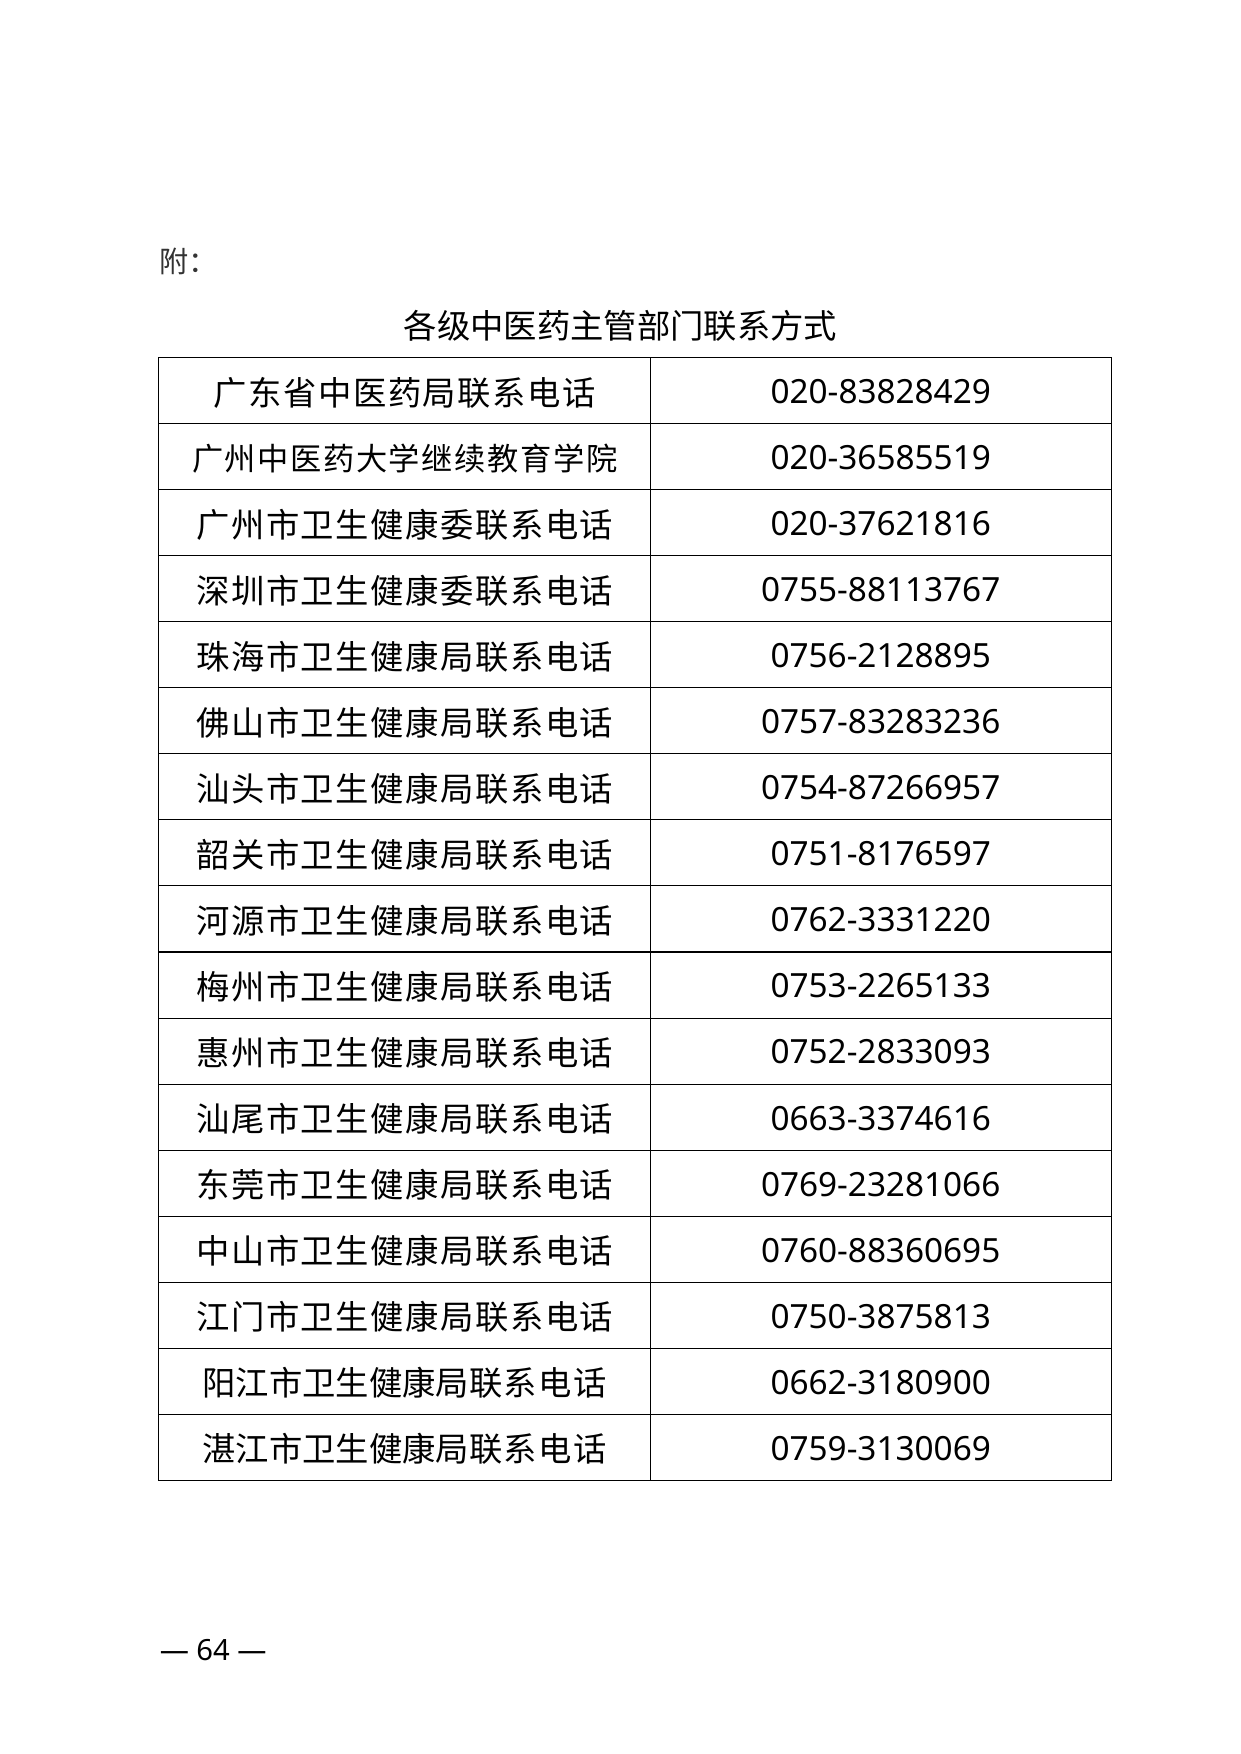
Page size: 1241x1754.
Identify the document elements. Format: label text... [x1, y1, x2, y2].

table_cell 广州中医药大学继续教育学院 [159, 424, 650, 489]
table_cell 珠海市卫生健康局联系电话 [159, 622, 650, 687]
table_cell 韶关市卫生健康局联系电话 [159, 820, 650, 885]
table_cell 佛山市卫生健康局联系电话 [159, 688, 650, 753]
table_cell 中山市卫生健康局联系电话 [159, 1217, 650, 1282]
table_header 020-83828429 [651, 358, 1111, 423]
table_cell 0755-88113767 [651, 556, 1111, 621]
table_cell 湛江市卫生健康局联系电话 [159, 1415, 650, 1480]
table_cell 东莞市卫生健康局联系电话 [159, 1151, 650, 1216]
table_cell 0662-3180900 [651, 1349, 1111, 1414]
table_cell 深圳市卫生健康委联系电话 [159, 556, 650, 621]
table_cell 江门市卫生健康局联系电话 [159, 1283, 650, 1348]
table_cell 0751-8176597 [651, 820, 1111, 885]
table_cell 广州市卫生健康委联系电话 [159, 490, 650, 555]
table_cell 0756-2128895 [651, 622, 1111, 687]
table_cell 0760-88360695 [651, 1217, 1111, 1282]
table_cell 020-37621816 [651, 490, 1111, 555]
table_cell 汕头市卫生健康局联系电话 [159, 754, 650, 819]
table_cell 河源市卫生健康局联系电话 [159, 886, 650, 951]
table_cell 0754-87266957 [651, 754, 1111, 819]
text 附： [159, 227, 1081, 292]
table_cell 阳江市卫生健康局联系电话 [159, 1349, 650, 1414]
table_cell 0769-23281066 [651, 1151, 1111, 1216]
table_cell 0752-2833093 [651, 1019, 1111, 1083]
table_cell 梅州市卫生健康局联系电话 [159, 953, 650, 1017]
table_cell 0759-3130069 [651, 1415, 1111, 1480]
table_cell 汕尾市卫生健康局联系电话 [159, 1085, 650, 1149]
table_cell 0663-3374616 [651, 1085, 1111, 1149]
table_cell 0753-2265133 [651, 953, 1111, 1017]
table_cell 0762-3331220 [651, 886, 1111, 951]
table_cell 0757-83283236 [651, 688, 1111, 753]
table_header 广东省中医药局联系电话 [159, 358, 650, 423]
table_cell 惠州市卫生健康局联系电话 [159, 1019, 650, 1083]
table_cell 0750-3875813 [651, 1283, 1111, 1348]
text 各级中医药主管部门联系方式 [159, 292, 1081, 357]
table_cell 020-36585519 [651, 424, 1111, 489]
